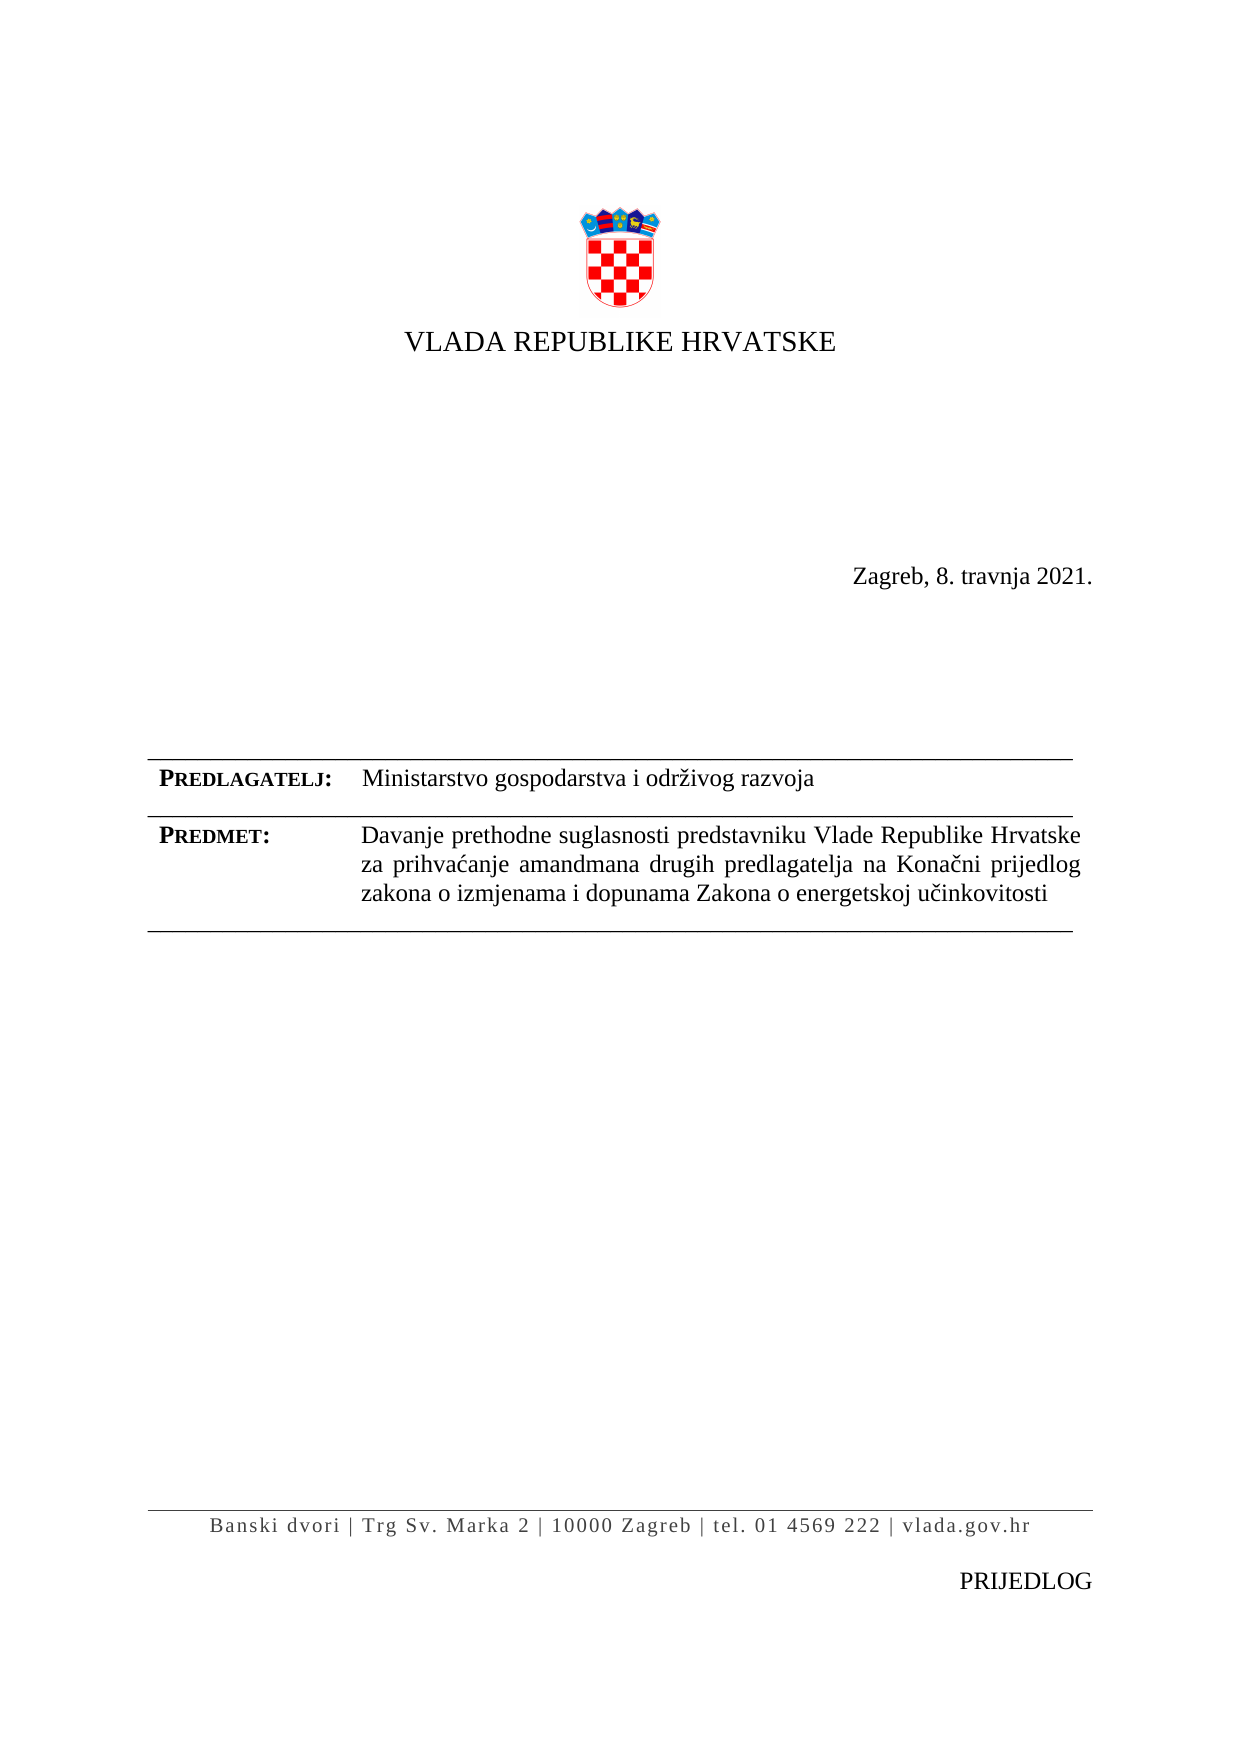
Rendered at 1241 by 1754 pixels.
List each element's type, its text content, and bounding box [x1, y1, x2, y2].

text Banski dvori | Trg Sv. Marka 2 | 10000 Zagreb | tel. 01 4569 222 | vlada.gov.hr [148, 1511, 1093, 1537]
table_header Ministarstvo gospodarstva i održivog razvoja [351, 763, 1093, 791]
text Zagreb, 8. travnja 2021. [148, 561, 1093, 590]
picture [578, 205, 662, 318]
text PRIJEDLOG [148, 1566, 1093, 1595]
text __________________________________________________________________________ [148, 791, 1093, 820]
table_header Predlagatelj: [148, 763, 351, 791]
table_header Predmet: [148, 820, 349, 906]
text __________________________________________________________________________ [148, 734, 1093, 763]
text __________________________________________________________________________ [148, 906, 1093, 935]
text VLADA REPUBLIKE HRVATSKE [148, 324, 1093, 358]
table_header Davanje prethodne suglasnosti predstavniku Vlade Republike Hrvatske za prihvaćanje amandmana drugih predlagatelja na Konačni prijedlog zakona o izmjenama i dopunama Zakona o energetskoj učinkovitosti [350, 820, 1093, 906]
